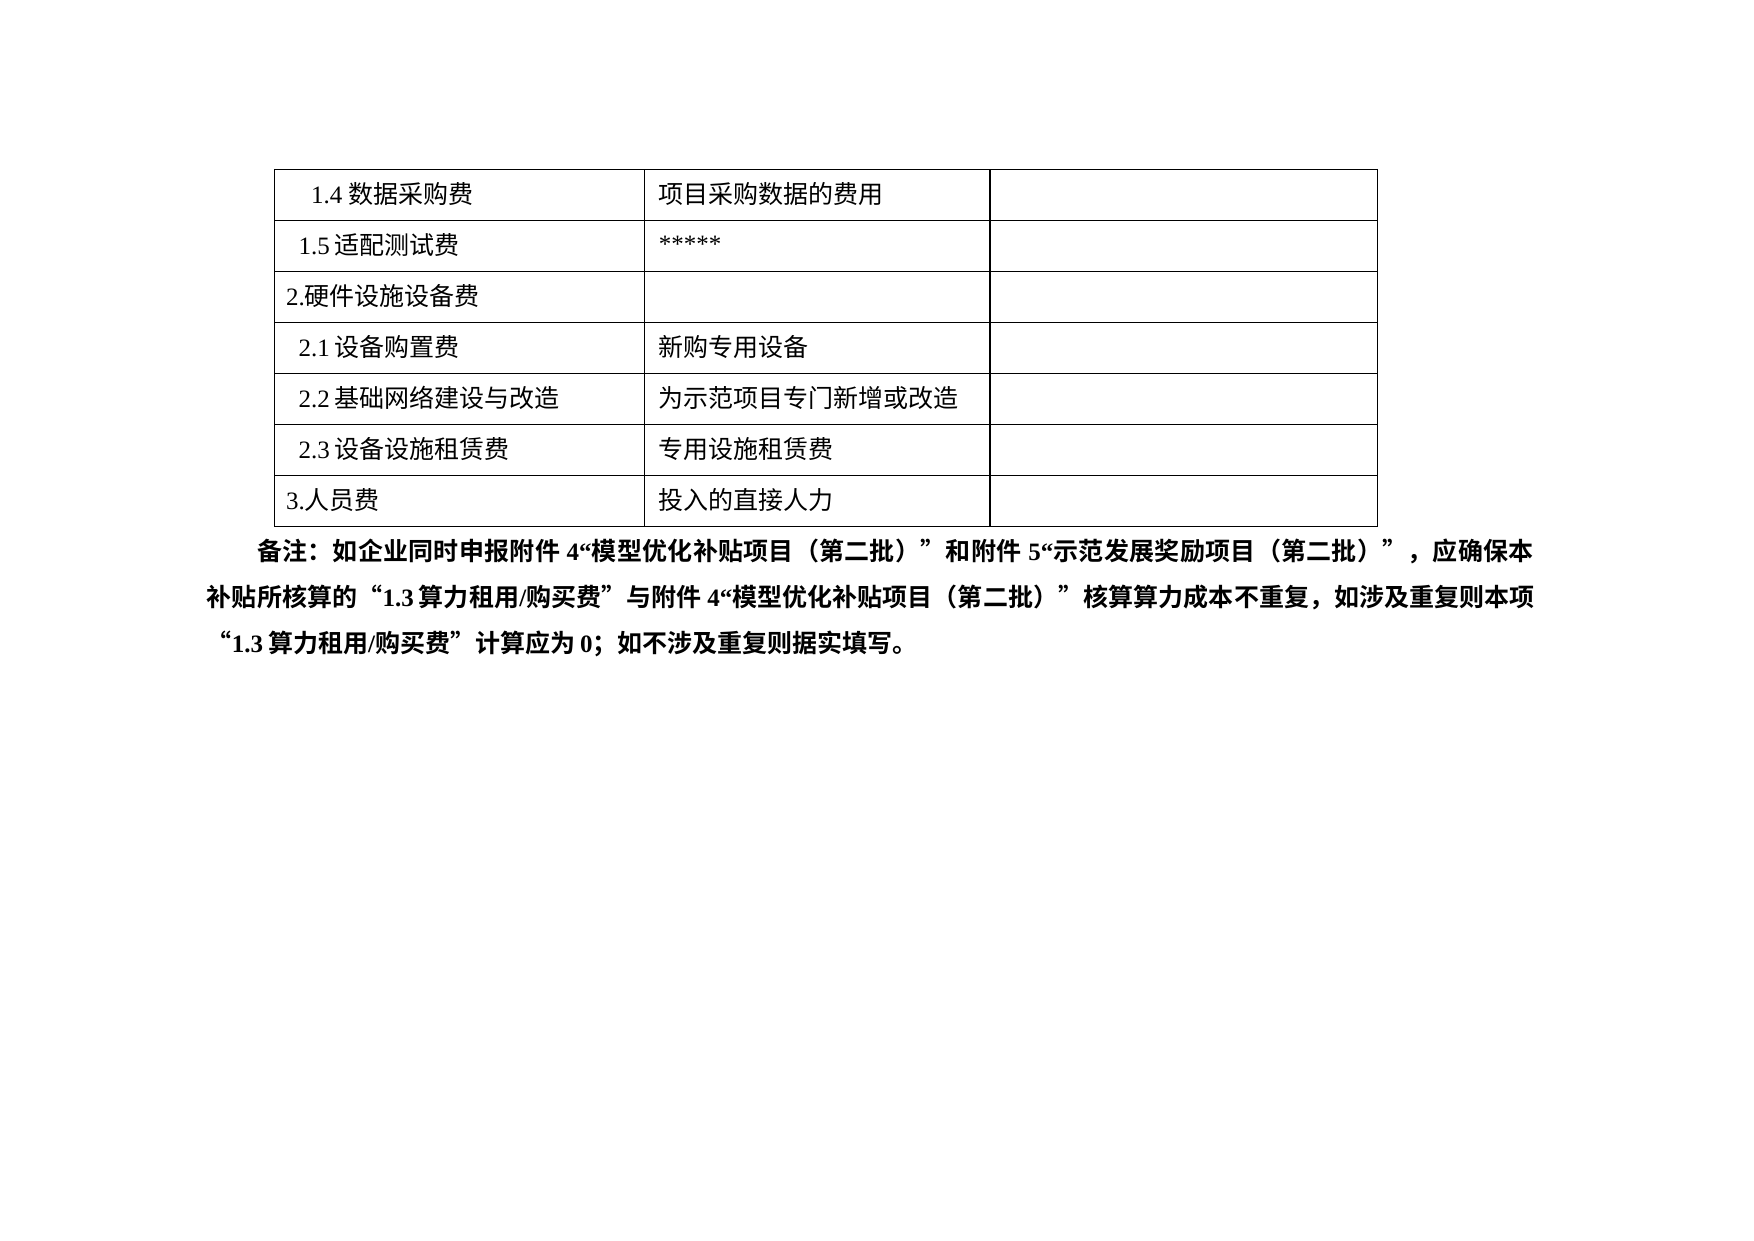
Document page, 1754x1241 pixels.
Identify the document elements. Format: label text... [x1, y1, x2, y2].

table_cell [991, 170, 1377, 220]
table_cell [645, 272, 989, 322]
table_cell 1.4 数据采购费 [275, 170, 644, 220]
table_cell [991, 476, 1377, 526]
table_cell 2.2基础网络建设与改造 [275, 374, 644, 424]
table_cell [991, 374, 1377, 424]
table_cell 新购专用设备 [645, 323, 989, 373]
table_cell 项目采购数据的费用 [645, 170, 989, 220]
table_cell 专用设施租赁费 [645, 425, 989, 475]
table_cell 2.1设备购置费 [275, 323, 644, 373]
table_cell 投入的直接人力 [645, 476, 989, 526]
table_cell 2.3设备设施租赁费 [275, 425, 644, 475]
text 备注：如企业同时申报附件4“模型优化补贴项目（第二批）”和附件5“示范发展奖励项目（第二批）”，应确保本补贴所核算的“1.3算力租用/购买费”与附件4“模型优化补贴项目（第二批）”核算算力成本不重复，如涉及重复则本项“1.3算力租用/购买费”计算应为0；如不涉及重复则据实填写。 [207, 527, 1535, 664]
table_cell 2.硬件设施设备费 [275, 272, 644, 322]
table_cell [991, 272, 1377, 322]
table_cell [991, 323, 1377, 373]
table_cell [991, 425, 1377, 475]
table_cell [991, 221, 1377, 271]
table_cell 3.人员费 [275, 476, 644, 526]
table_cell ***** [645, 221, 989, 271]
table_cell 1.5适配测试费 [275, 221, 644, 271]
table_cell 为示范项目专门新增或改造 [645, 374, 989, 424]
